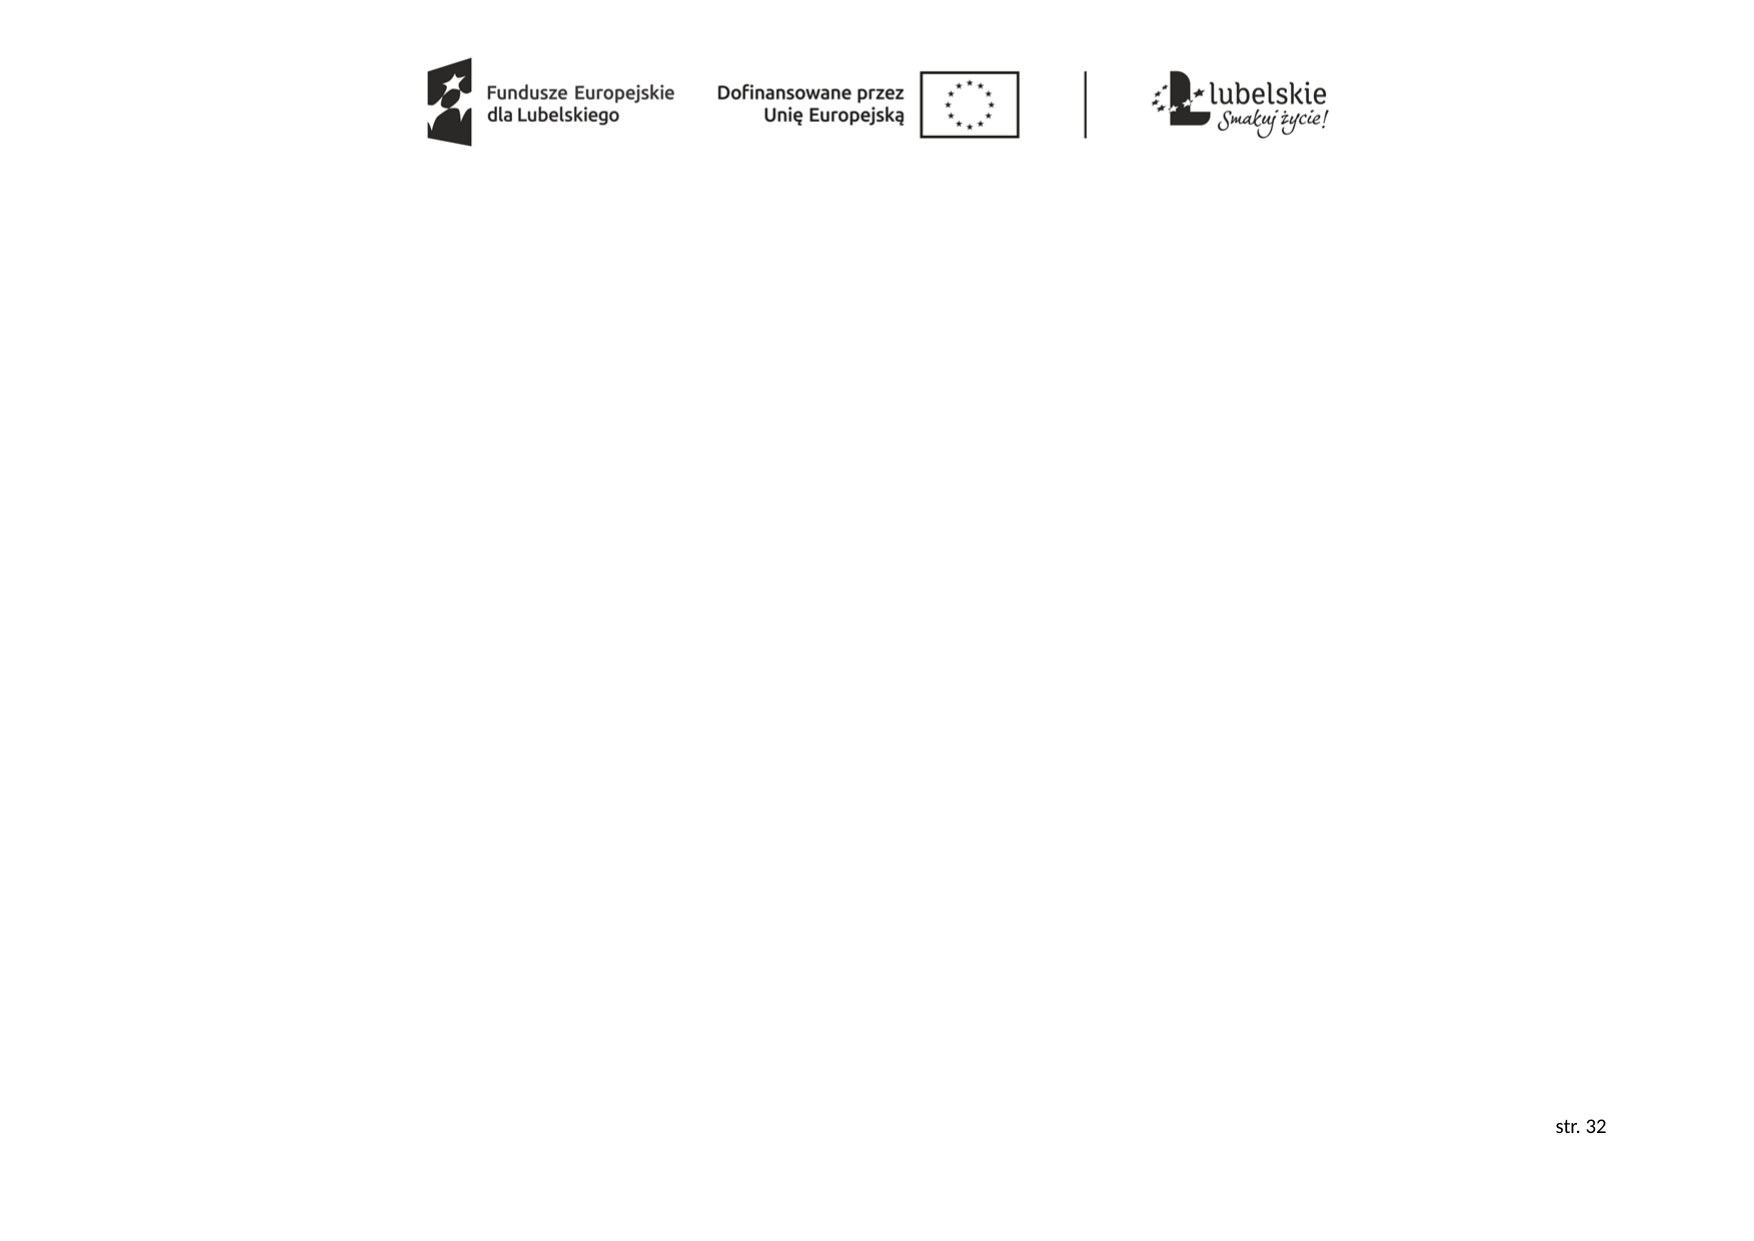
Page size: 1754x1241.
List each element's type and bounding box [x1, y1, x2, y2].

picture [404, 35, 1350, 169]
